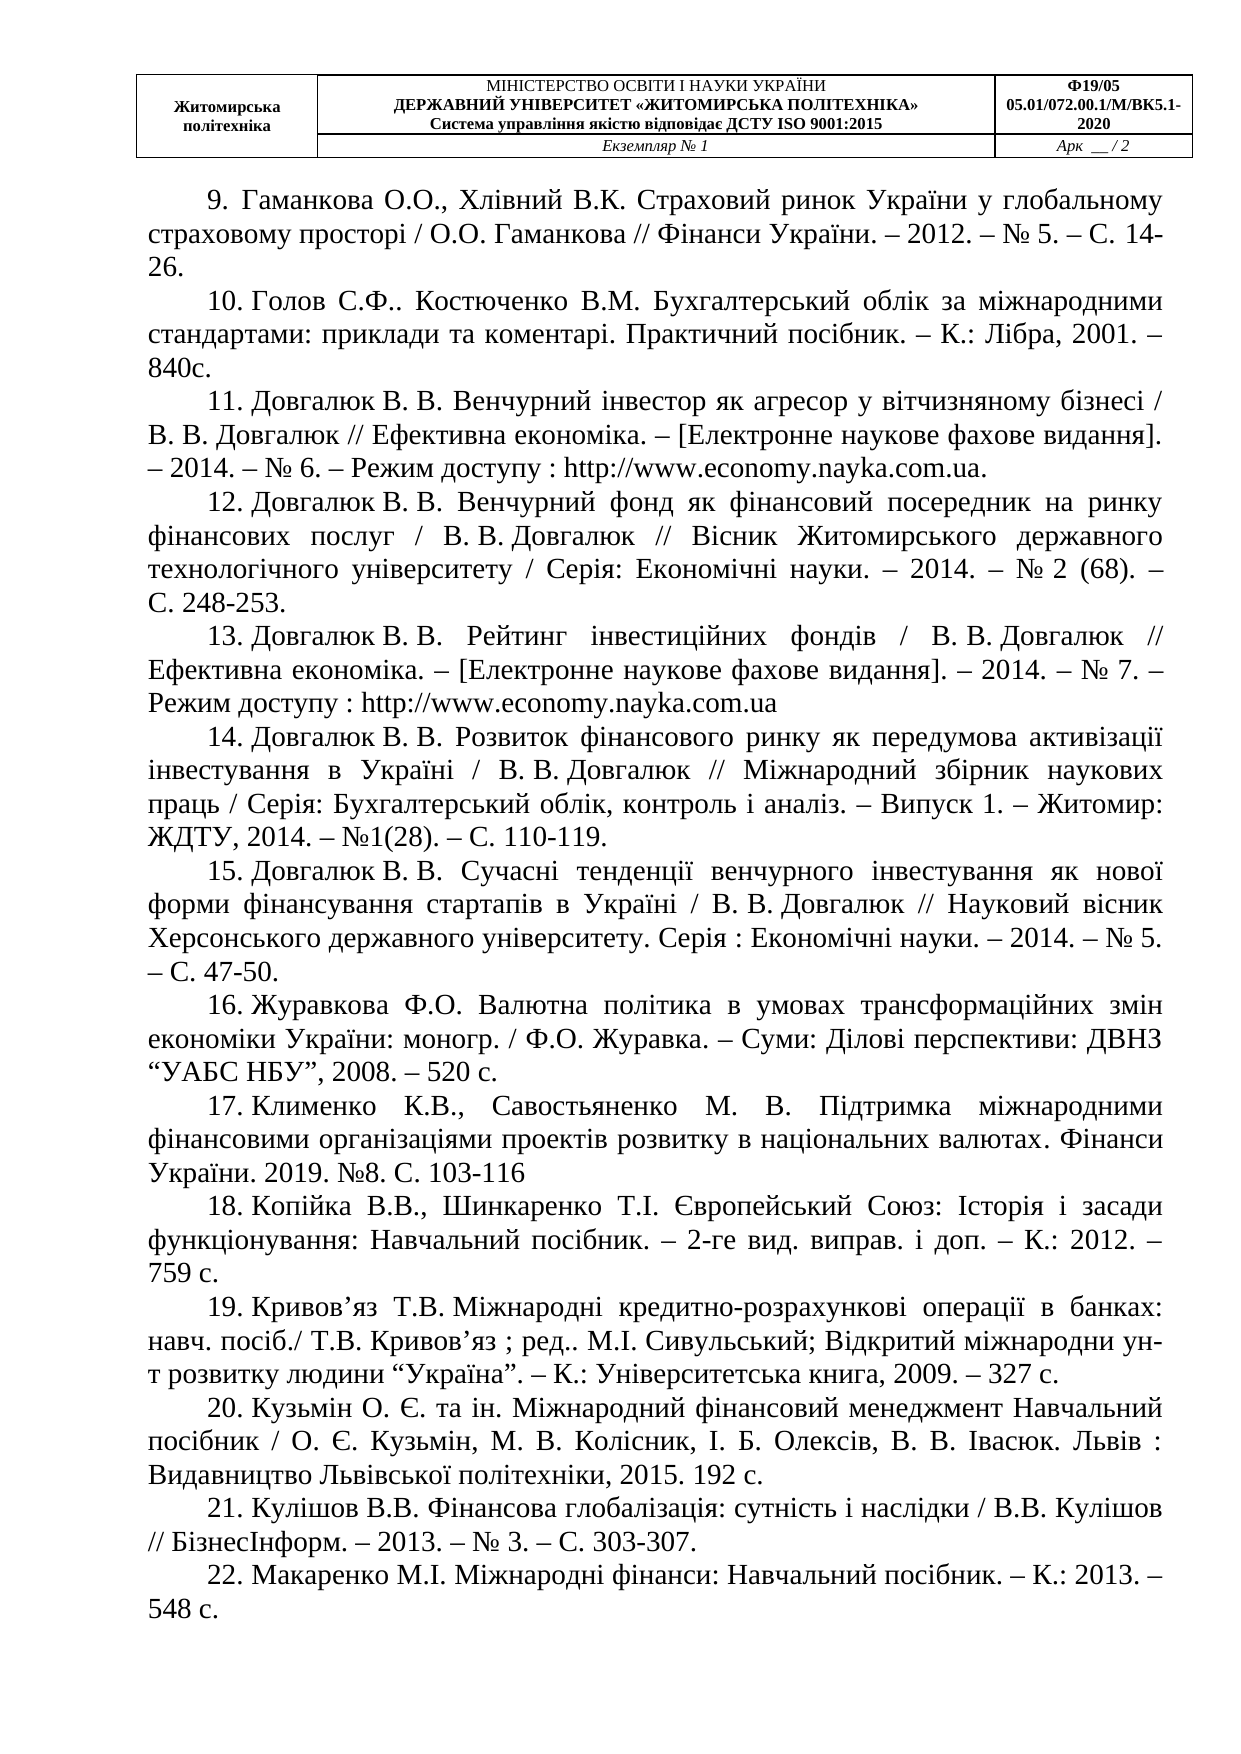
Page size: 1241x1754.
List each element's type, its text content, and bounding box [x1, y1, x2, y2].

list Довгалюк В. В. Розвиток фінансового ринку як передумова активізації інвестування в Україні / В. В. Довгалюк // Міжнародний збірник наукових праць / Серія: Бухгалтерський облік, контроль і аналіз. – Випуск 1. – Житомир: ЖДТУ, 2014. – №1(28). – С. 110-119. [148, 719, 1163, 853]
list Клименко К.В., Савостьяненко М. В. Підтримка міжнародними фінансовими організаціями проектів розвитку в національних валютах. Фінанси України. 2019. №8. С. 103-116 [148, 1088, 1163, 1188]
list Кузьмін О. Є. та ін. Міжнародний фінансовий менеджмент Навчальний посібник / О. Є. Кузьмін, М. В. Колісник, І. Б. Олексів, В. В. Івасюк. Львів : Видавництво Львівської політехніки, 2015. 192 c. [148, 1390, 1163, 1490]
list Голов С.Ф.. Костюченко В.М. Бухгалтерський облік за міжнародними стандартами: приклади та коментарі. Практичний посібник. – К.: Лібра, 2001. – 840с. [148, 283, 1163, 383]
list Кулішов В.В. Фінансова глобалізація: сутність і наслідки / В.В. Кулішов // БізнесІнформ. – 2013. – № 3. – С. 303-307. [148, 1490, 1163, 1557]
list Гаманкова О.О., Хлівний В.К. Страховий ринок України у глобальному страховому просторі / О.О. Гаманкова // Фінанси України. – 2012. – № 5. – С. 14-26. [148, 182, 1163, 283]
list Кривов’яз Т.В. Міжнародні кредитно-розрахункові операції в банках: навч. посіб./ Т.В. Кривов’яз ; ред.. М.І. Сивульський; Відкритий міжнародни ун-т розвитку людини “Україна”. – К.: Університетська книга, 2009. – 327 с. [148, 1289, 1163, 1390]
list Копійка В.В., Шинкаренко Т.І. Європейський Союз: Історія і засади функціонування: Навчальний посібник. – 2-ге вид. виправ. і доп. – К.: 2012. – 759 с. [148, 1188, 1163, 1289]
list Довгалюк В. В. Сучасні тенденції венчурного інвестування як нової форми фінансування стартапів в Україні / В. В. Довгалюк // Науковий вісник Херсонського державного університету. Серія : Економічні науки. – 2014. – № 5. – С. 47-50. [148, 853, 1163, 987]
list Макаренко М.І. Міжнародні фінанси: Навчальний посібник. – К.: 2013. – 548 с. [148, 1557, 1163, 1624]
list Довгалюк В. В. Венчурний інвестор як агресор у вітчизняному бізнесі / В. В. Довгалюк // Ефективна економіка. – [Електронне наукове фахове видання]. – 2014. – № 6. – Режим доступу : http://www.economy.nayka.com.ua. [148, 383, 1163, 484]
list Журавкова Ф.О. Валютна політика в умовах трансформаційних змін економіки України: моногр. / Ф.О. Журавка. – Суми: Ділові перспективи: ДВНЗ “УАБС НБУ”, 2008. – 520 с. [148, 987, 1163, 1088]
list Довгалюк В. В. Венчурний фонд як фінансовий посередник на ринку фінансових послуг / В. В. Довгалюк // Вісник Житомирського державного технологічного університету / Серія: Економічні науки. – 2014. – № 2 (68). – С. 248-253. [148, 484, 1163, 618]
list Довгалюк В. В. Рейтинг інвестиційних фондів / В. В. Довгалюк // Ефективна економіка. – [Електронне наукове фахове видання]. – 2014. – № 7. – Режим доступу : http://www.economy.nayka.com.ua [148, 618, 1163, 719]
